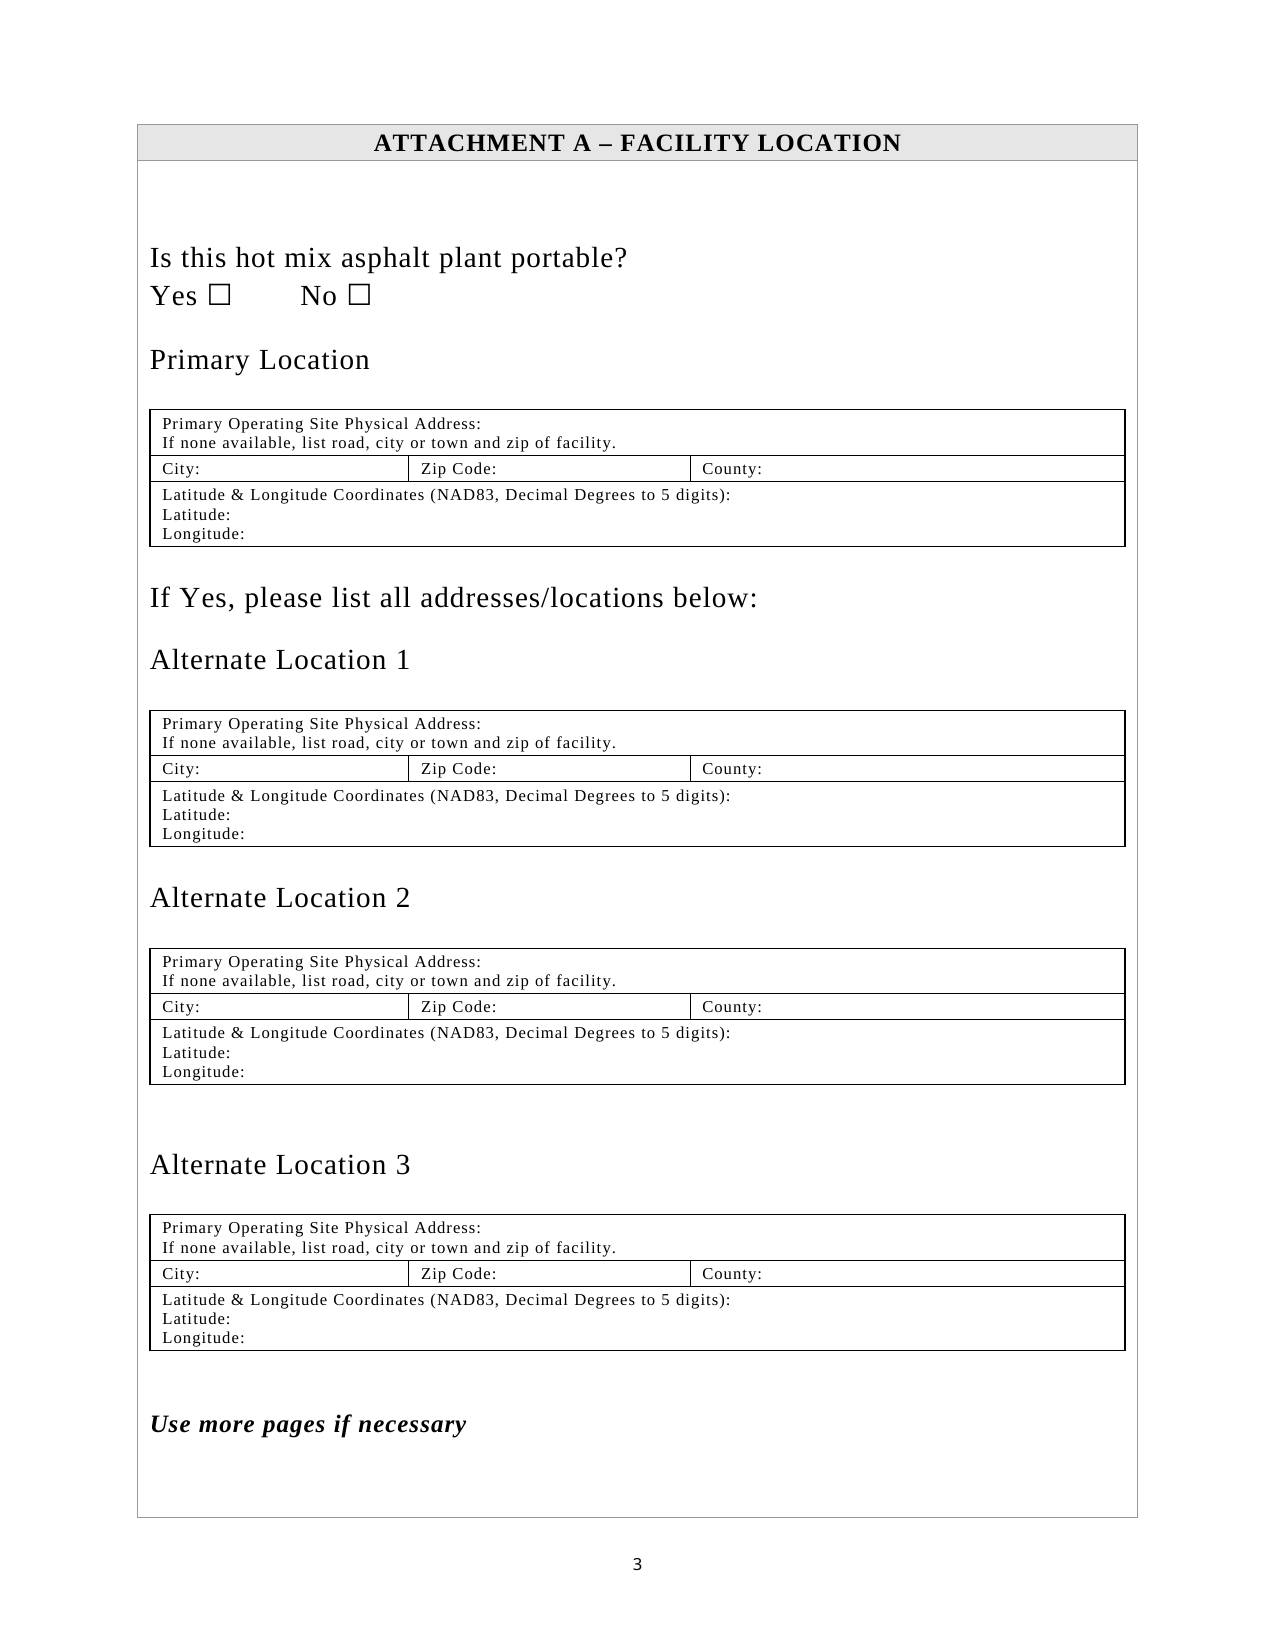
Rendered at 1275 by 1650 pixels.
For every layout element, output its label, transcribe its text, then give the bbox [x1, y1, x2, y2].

table_header ATTAchMENT A – FACILITY LOCATION [138, 125, 1137, 160]
table_cell Is this hot mix asphalt plant portable? Yes No Primary Location If Yes, please list all addresses/locations below: Alternate Location 1 Alternate Location 2 Alternate Location 3 Use more pages if necessary [138, 161, 1137, 1517]
